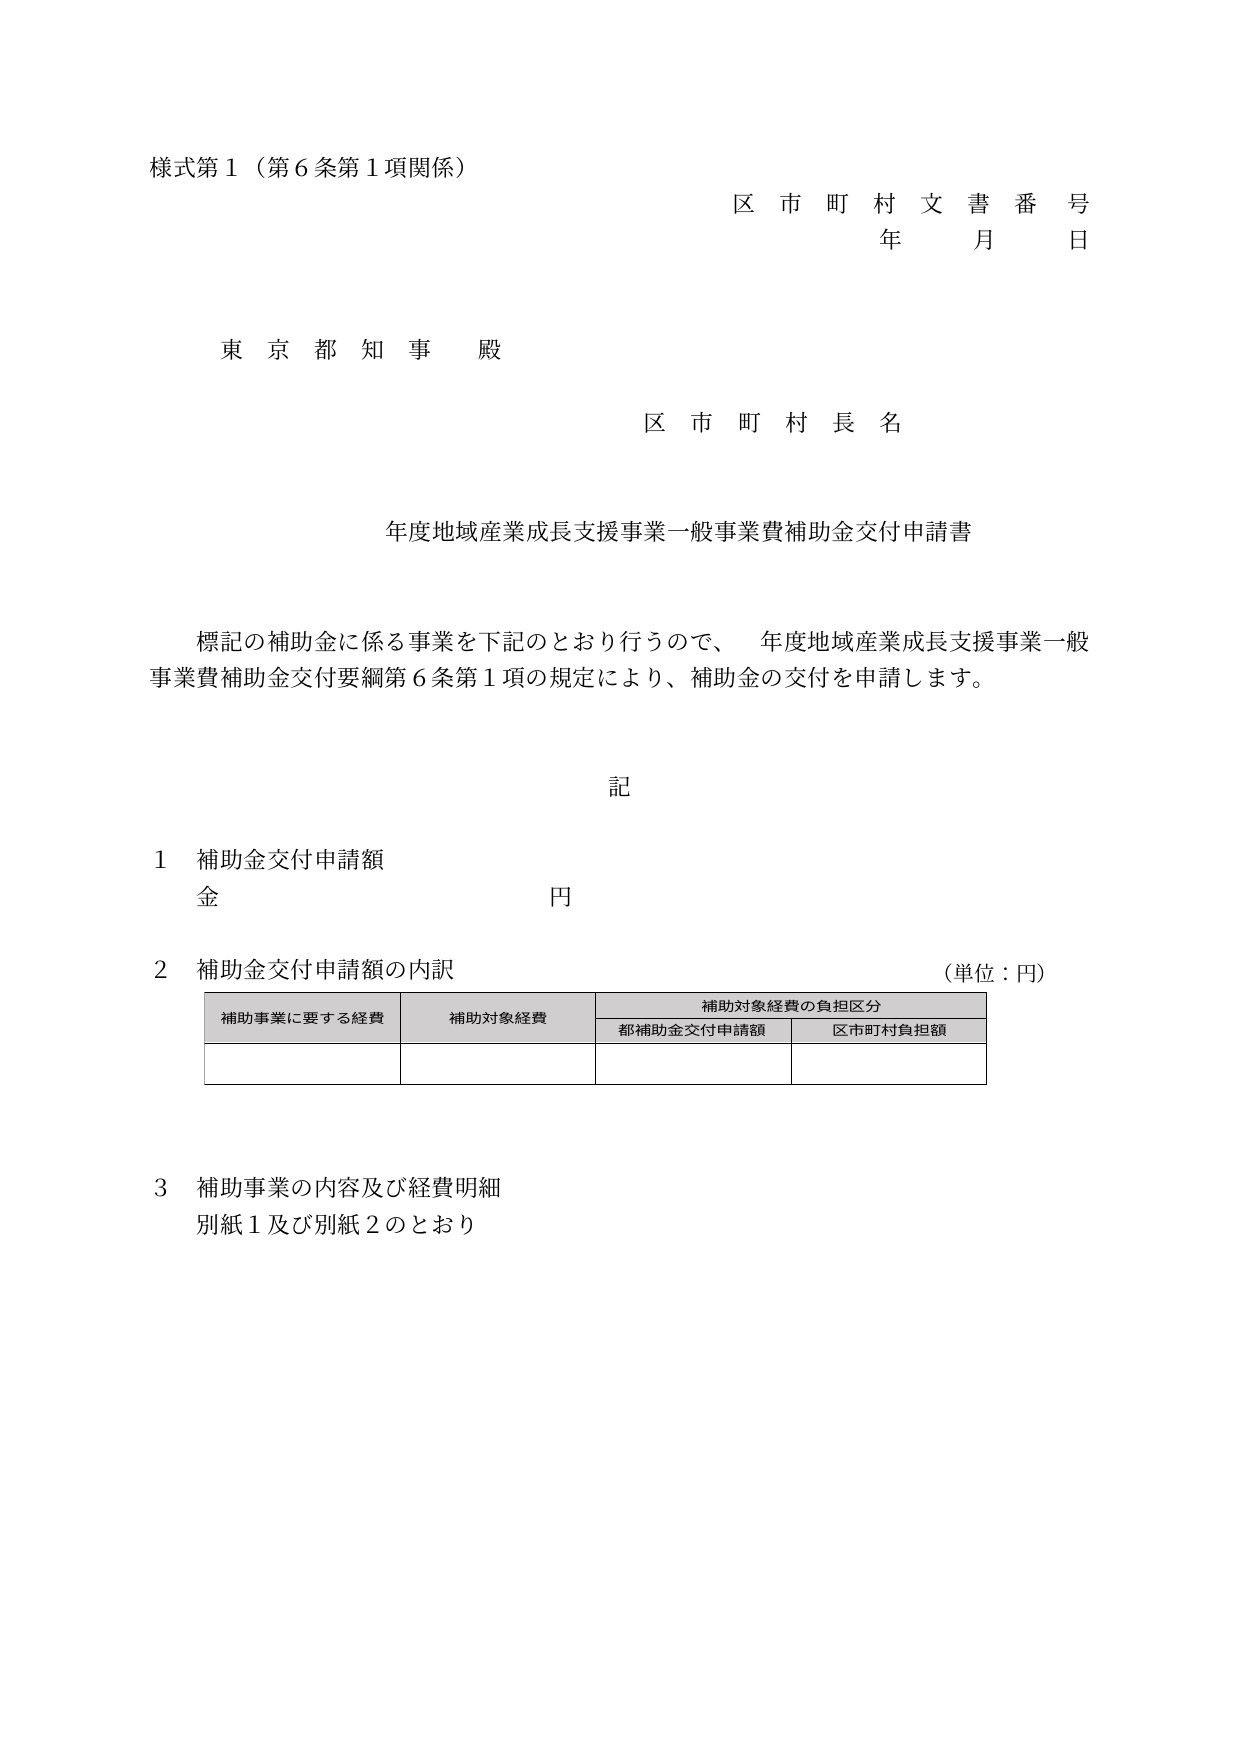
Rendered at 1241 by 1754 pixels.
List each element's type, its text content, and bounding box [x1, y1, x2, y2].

text 年度地域産業成長支援事業一般事業費補助金交付申請書 [149, 512, 1091, 549]
text ３ 補助事業の内容及び経費明細 [149, 1169, 1091, 1205]
text 別紙１及び別紙２のとおり [149, 1205, 1091, 1242]
text ２ 補助金交付申請額の内訳 [149, 950, 1091, 986]
text 区 市 町 村 長 名 [149, 403, 1091, 439]
text 標記の補助金に係る事業を下記のとおり行うので、 年度地域産業成長支援事業一般事業費補助金交付要綱第６条第１項の規定により、補助金の交付を申請します。 [149, 622, 1091, 695]
text 記 [149, 768, 1091, 804]
text 区市町村文書番号 [149, 184, 1091, 221]
text １ 補助金交付申請額 [149, 841, 1091, 877]
text 様式第１（第６条第１項関係） [149, 148, 1091, 184]
text 東 京 都 知 事 殿 [149, 330, 1091, 367]
text 年 月 日 [149, 221, 1091, 257]
text 金 円 [149, 877, 1091, 913]
